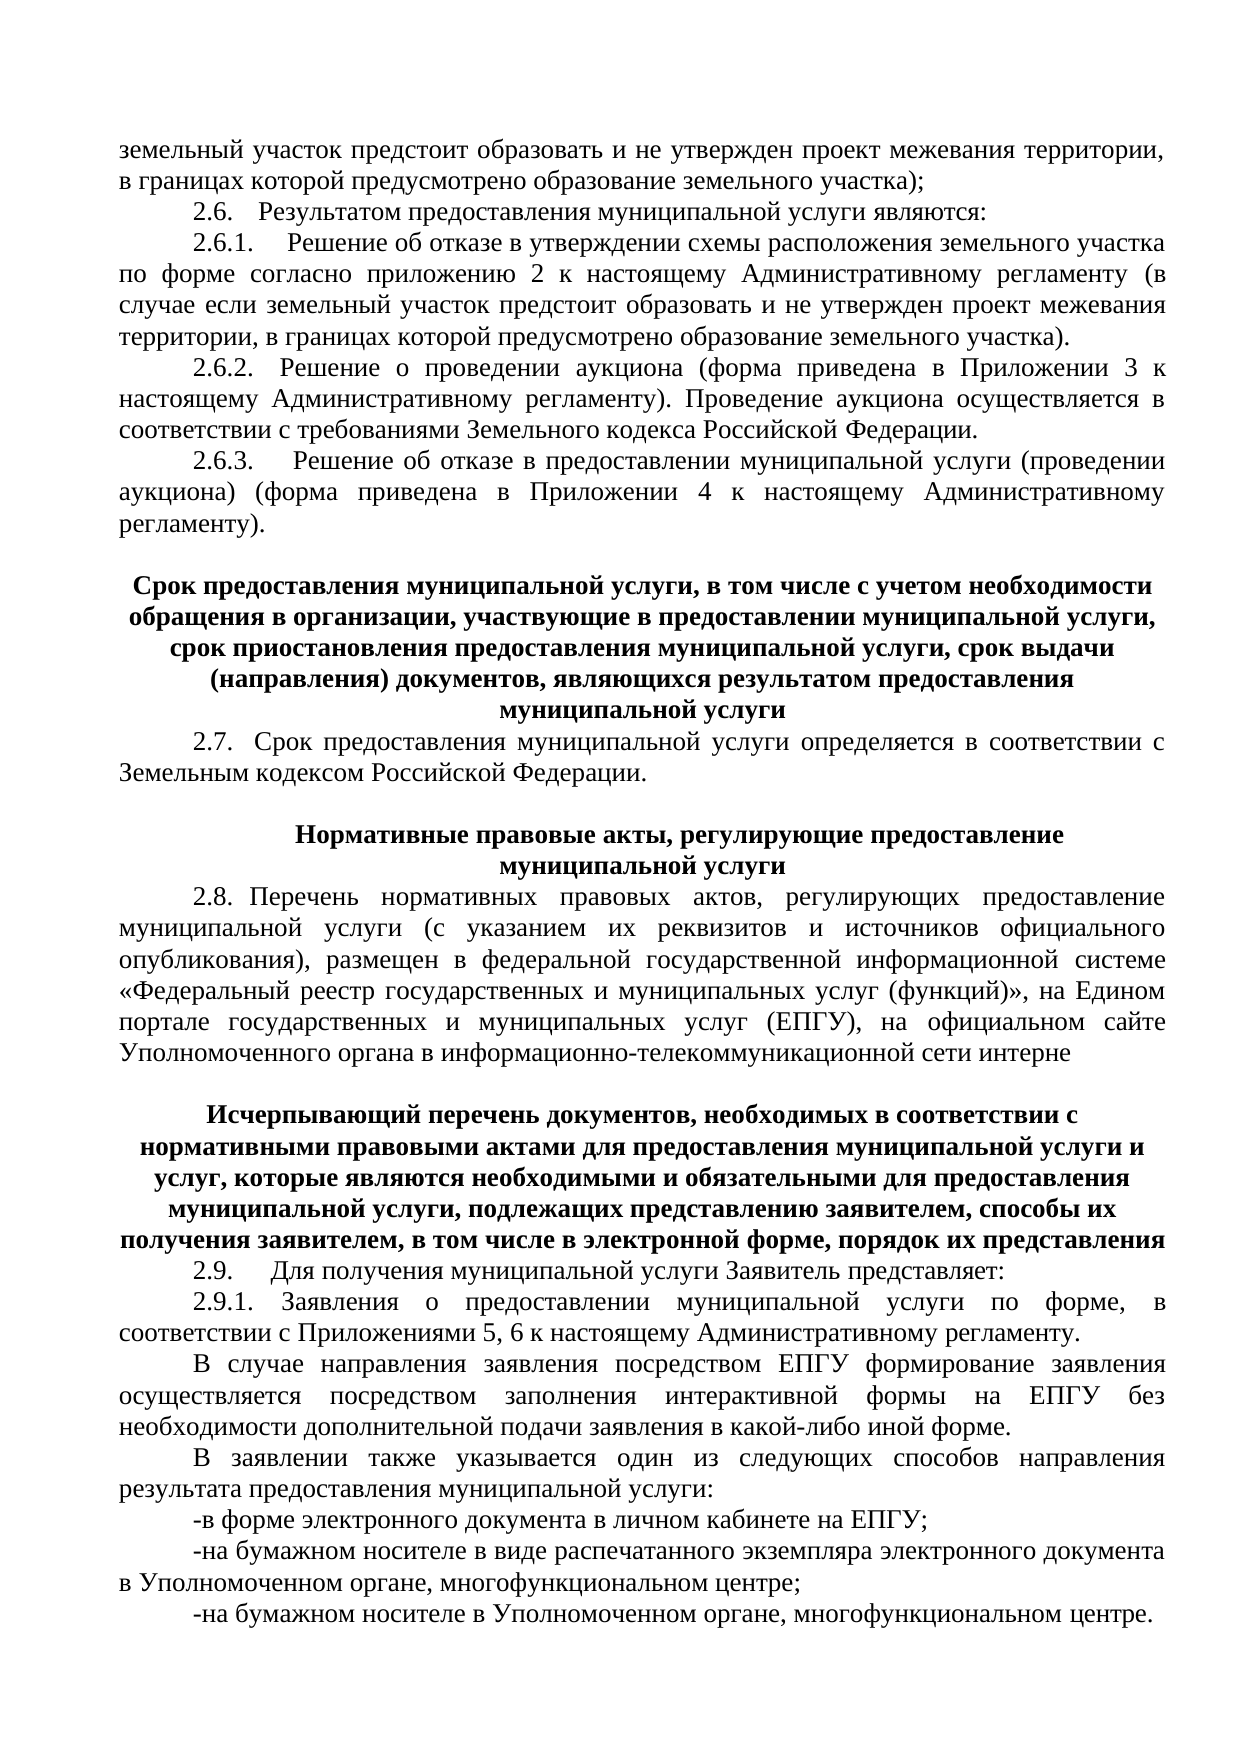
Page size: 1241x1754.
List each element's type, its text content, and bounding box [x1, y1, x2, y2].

text В случае направления заявления посредством ЕПГУ формирование заявления осуществляется посредством заполнения интерактивной формы на ЕПГУ без необходимости дополнительной подачи заявления в какой-либо иной форме. [119, 1348, 1166, 1441]
subtitle Исчерпывающий перечень документов, необходимых в соответствии с нормативными правовыми актами для предоставления муниципальной услуги и услуг, которые являются необходимыми и обязательными для предоставления муниципальной услуги, подлежащих представлению заявителем, способы их получения заявителем, в том числе в электронной форме, порядок их представления [119, 1098, 1166, 1254]
list Решение о проведении аукциона (форма приведена в Приложении 3 к настоящему Административному регламенту). Проведение аукциона осуществляется в соответствии с требованиями Земельного кодекса Российской Федерации. [119, 351, 1166, 444]
text -на бумажном носителе в виде распечатанного экземпляра электронного документа в Уполномоченном органе, многофункциональном центре; [119, 1534, 1166, 1597]
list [119, 133, 1166, 195]
list Решение об отказе в предоставлении муниципальной услуги (проведении аукциона) (форма приведена в Приложении 4 к настоящему Административному регламенту). [119, 444, 1166, 538]
list Перечень нормативных правовых актов, регулирующих предоставление муниципальной услуги (с указанием их реквизитов и источников официального опубликования), размещен в федеральной государственной информационной системе «Федеральный реестр государственных и муниципальных услуг (функций)», на Едином портале государственных и муниципальных услуг (ЕПГУ), на официальном сайте Уполномоченного органа в информационно-телекоммуникационной сети интерне [119, 880, 1166, 1067]
subtitle Нормативные правовые акты, регулирующие предоставление муниципальной услуги [119, 818, 1166, 880]
list Заявления о предоставлении муниципальной услуги по форме, в соответствии с Приложениями 5, 6 к настоящему Административному регламенту. [119, 1285, 1166, 1348]
list Результатом предоставления муниципальной услуги являются: [119, 195, 1166, 226]
list Срок предоставления муниципальной услуги определяется в соответствии с Земельным кодексом Российской Федерации. [119, 725, 1166, 787]
list Для получения муниципальной услуги Заявитель представляет: [119, 1254, 1166, 1285]
list Решение об отказе в утверждении схемы расположения земельного участка по форме согласно приложению 2 к настоящему Административному регламенту (в случае если земельный участок предстоит образовать и не утвержден проект межевания территории, в границах которой предусмотрено образование земельного участка). [119, 226, 1166, 351]
subtitle Срок предоставления муниципальной услуги, в том числе с учетом необходимости обращения в организации, участвующие в предоставлении муниципальной услуги, срок приостановления предоставления муниципальной услуги, срок выдачи (направления) документов, являющихся результатом предоставления муниципальной услуги [119, 569, 1166, 725]
text -в форме электронного документа в личном кабинете на ЕПГУ; [119, 1503, 1166, 1534]
text В заявлении также указывается один из следующих способов направления результата предоставления муниципальной услуги: [119, 1441, 1166, 1503]
text -на бумажном носителе в Уполномоченном органе, многофункциональном центре. [119, 1597, 1166, 1628]
